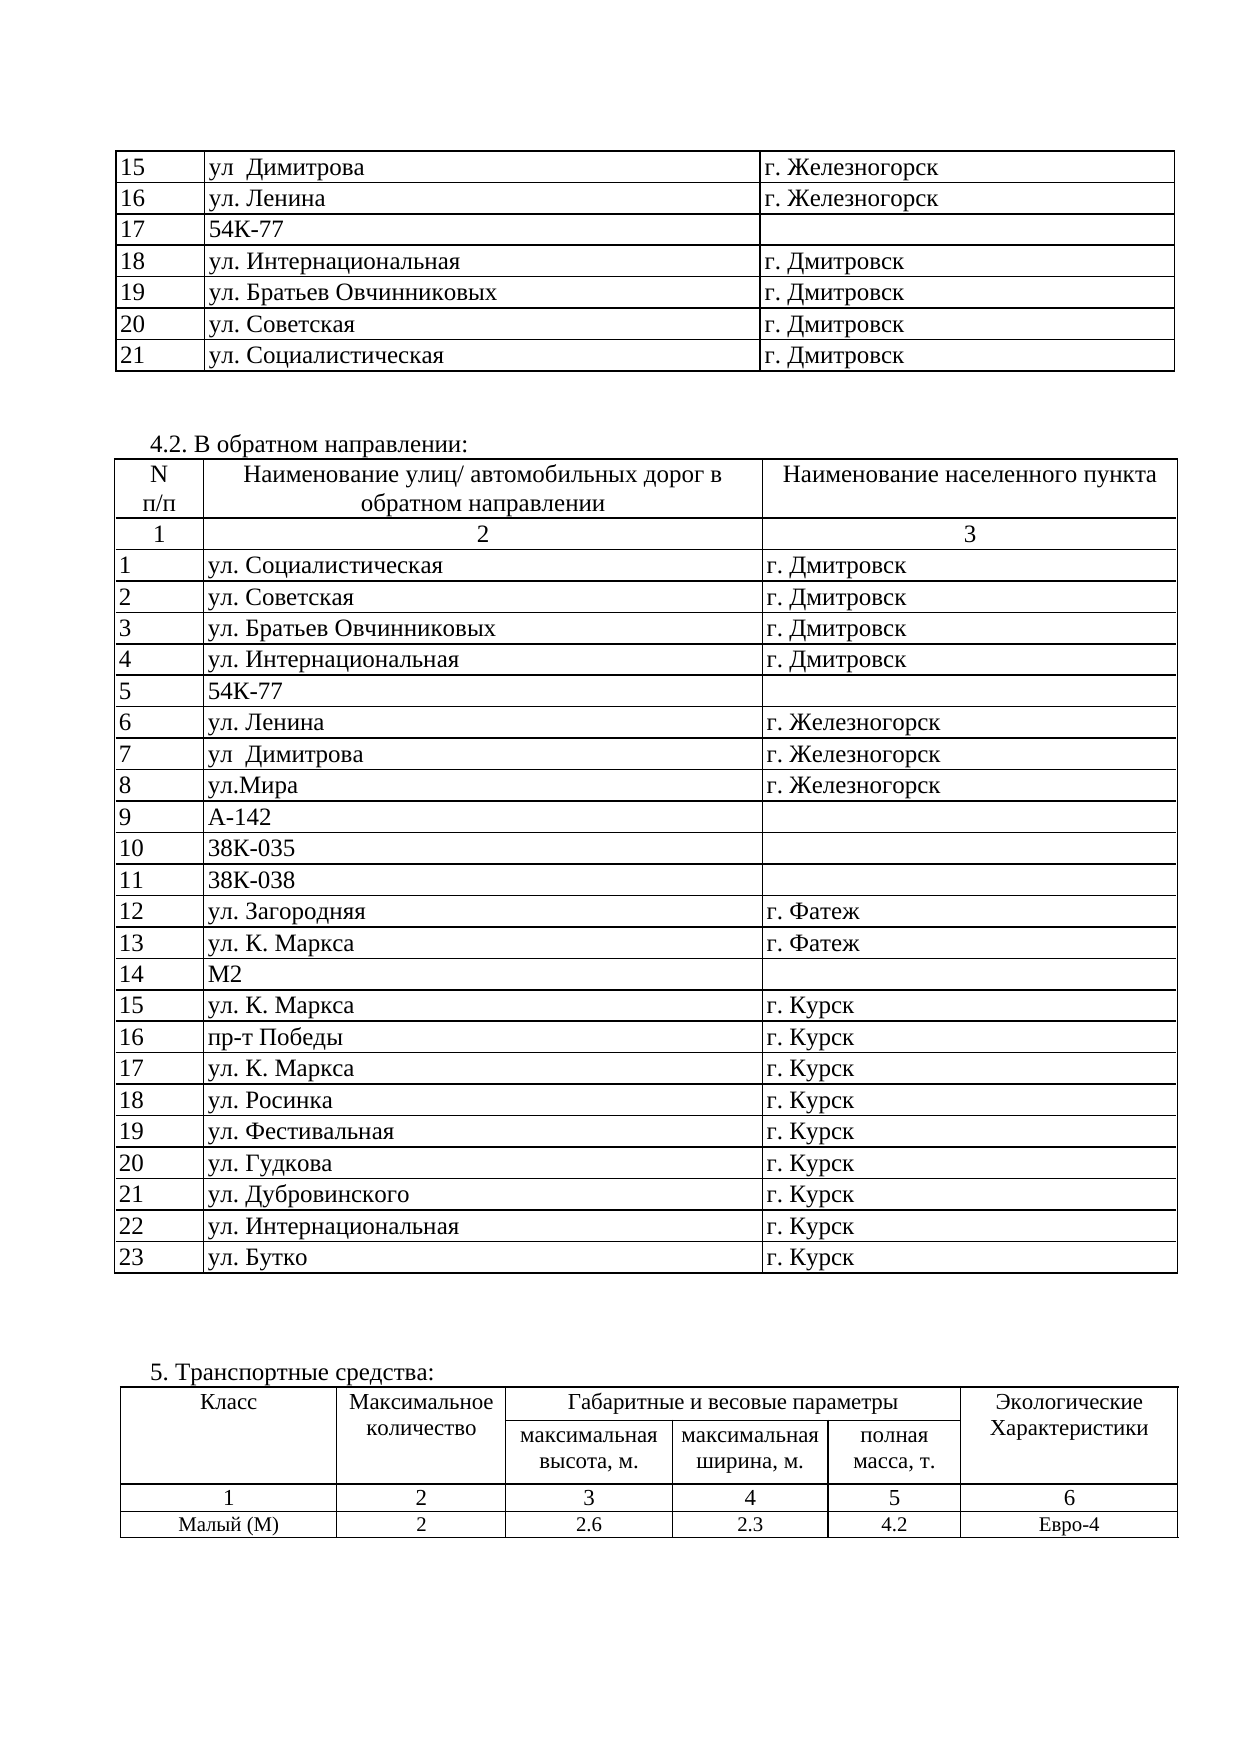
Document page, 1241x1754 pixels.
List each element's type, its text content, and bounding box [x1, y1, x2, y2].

table_cell 5 [115, 675, 203, 706]
table_cell 3 [763, 517, 1177, 548]
table_cell 15 [117, 152, 204, 181]
table_cell ул. К. Маркса [204, 928, 762, 957]
table_cell ул. Интернациональная [204, 645, 762, 674]
table_cell 11 [115, 864, 203, 894]
table_cell 1 [115, 550, 203, 580]
table_cell 6 [961, 1485, 1177, 1511]
table_cell г. Курск [763, 1052, 1177, 1083]
table_cell 4 [673, 1485, 827, 1511]
table_cell 21 [117, 340, 204, 370]
table_cell г. Дмитровск [761, 277, 1174, 307]
table_header Габаритные и весовые параметры [506, 1388, 960, 1419]
table_cell г. Курск [763, 1178, 1177, 1209]
table_cell г. Фатеж [763, 926, 1177, 957]
table_cell 23 [115, 1242, 203, 1272]
table_cell ул. Гудкова [204, 1148, 762, 1178]
table_cell ул. Социалистическая [205, 340, 759, 370]
table_cell 2 [337, 1485, 505, 1511]
table_cell ул. Росинка [204, 1085, 762, 1115]
table_cell 54К-77 [205, 215, 759, 244]
table_cell 2 [115, 581, 203, 611]
text 4.2. В обратном направлении: [150, 429, 1090, 458]
text 5. Транспортные средства: [150, 1357, 1090, 1386]
table_cell ул Димитрова [204, 739, 762, 769]
table_cell максимальная ширина, м. [673, 1421, 827, 1483]
table_header Наименование населенного пункта [763, 460, 1177, 517]
table_cell ул. Ленина [205, 183, 759, 213]
table_cell г. Фатеж [763, 895, 1177, 926]
table_cell 12 [115, 896, 203, 926]
table_cell г. Курск [763, 1241, 1177, 1272]
table_cell А-142 [204, 802, 762, 832]
table_cell ул. Интернациональная [204, 1211, 762, 1241]
table_header N п/п [115, 460, 203, 517]
table_cell г. Железногорск [761, 152, 1174, 181]
table_cell г. Железногорск [763, 737, 1177, 769]
table_cell 19 [115, 1116, 203, 1146]
table_cell г. Дмитровск [763, 611, 1177, 643]
table_header Класс [121, 1388, 336, 1483]
table_cell 2 [204, 519, 762, 548]
table_cell 7 [115, 738, 203, 769]
table_cell ул. Загородняя [204, 896, 762, 926]
table_cell 13 [115, 927, 203, 957]
table_cell г. Железногорск [763, 706, 1177, 737]
table_cell ул. К. Маркса [204, 991, 762, 1020]
table_cell полная масса, т. [829, 1421, 960, 1483]
table_cell 20 [115, 1147, 203, 1178]
table_cell г. Дмитровск [761, 246, 1174, 276]
table_cell ул. Интернациональная [205, 246, 759, 276]
table_cell Евро-4 [961, 1512, 1177, 1536]
table_cell ул. Братьев Овчинниковых [205, 277, 759, 307]
table_cell г. Курск [763, 1083, 1177, 1115]
table_cell 9 [115, 801, 203, 832]
table_cell 1 [121, 1485, 336, 1511]
table_cell 19 [117, 277, 204, 307]
table_cell г. Дмитровск [761, 309, 1174, 339]
table_cell 2.3 [673, 1512, 827, 1536]
table_cell ул. Советская [204, 582, 762, 611]
table_cell 1 [115, 518, 203, 548]
table_cell 6 [115, 707, 203, 737]
table_cell 10 [115, 833, 203, 863]
table_cell г. Дмитровск [763, 643, 1177, 674]
table_cell ул. Социалистическая [204, 550, 762, 580]
table_cell 18 [115, 1084, 203, 1115]
table_cell [763, 674, 1177, 706]
table_cell г. Дмитровск [763, 549, 1177, 580]
table_cell [763, 958, 1177, 989]
table_header Наименование улиц/ автомобильных дорог в обратном направлении [204, 460, 762, 517]
table_cell максимальная высота, м. [506, 1421, 672, 1483]
table_cell г. Курск [763, 1209, 1177, 1241]
table_cell 21 [115, 1179, 203, 1209]
table_cell 54К-77 [204, 676, 762, 706]
table_cell 3 [115, 613, 203, 643]
table_cell 38К-035 [204, 833, 762, 863]
table_cell г. Курск [763, 989, 1177, 1020]
table_cell 17 [115, 1053, 203, 1083]
table_cell ул. Фестивальная [204, 1116, 762, 1146]
table_cell 16 [117, 183, 204, 213]
table_cell г. Курск [763, 1020, 1177, 1052]
table_cell ул. Братьев Овчинниковых [204, 613, 762, 643]
table_cell 20 [117, 309, 204, 339]
table_cell г. Дмитровск [763, 580, 1177, 611]
table_cell г. Курск [763, 1146, 1177, 1178]
table_cell 15 [115, 990, 203, 1020]
table_cell М2 [204, 959, 762, 989]
table_cell 16 [115, 1021, 203, 1052]
table_cell 4.2 [829, 1512, 960, 1536]
table_cell ул. Советская [205, 309, 759, 339]
table_cell [763, 863, 1177, 894]
table_cell г. Курск [763, 1115, 1177, 1146]
table_header Экологические Характеристики [961, 1388, 1177, 1483]
table_cell ул.Мира [204, 770, 762, 800]
table_cell 4 [115, 644, 203, 674]
table_cell 18 [117, 246, 204, 276]
table_cell Малый (М) [121, 1512, 336, 1536]
table_cell [761, 215, 1174, 244]
table_cell 17 [117, 215, 204, 244]
table_cell г. Железногорск [761, 183, 1174, 213]
table_cell 14 [115, 959, 203, 989]
table_cell 38К-038 [204, 865, 762, 894]
table_cell 5 [829, 1485, 960, 1511]
table_cell г. Железногорск [763, 769, 1177, 800]
table_cell г. Дмитровск [761, 340, 1174, 370]
table_cell ул. Ленина [204, 707, 762, 737]
table_header Максимальное количество [337, 1388, 505, 1483]
table_cell пр-т Победы [204, 1022, 762, 1052]
table_cell 2 [337, 1512, 505, 1536]
table_cell 3 [506, 1485, 672, 1511]
table_cell [763, 800, 1177, 832]
table_cell 2.6 [506, 1512, 672, 1536]
table_cell ул Димитрова [205, 152, 759, 181]
table_cell ул. Бутко [204, 1242, 762, 1272]
table_cell 8 [115, 770, 203, 800]
table_cell ул. К. Маркса [204, 1053, 762, 1083]
table_cell [763, 832, 1177, 863]
table_cell ул. Дубровинского [204, 1179, 762, 1209]
table_cell 22 [115, 1210, 203, 1241]
